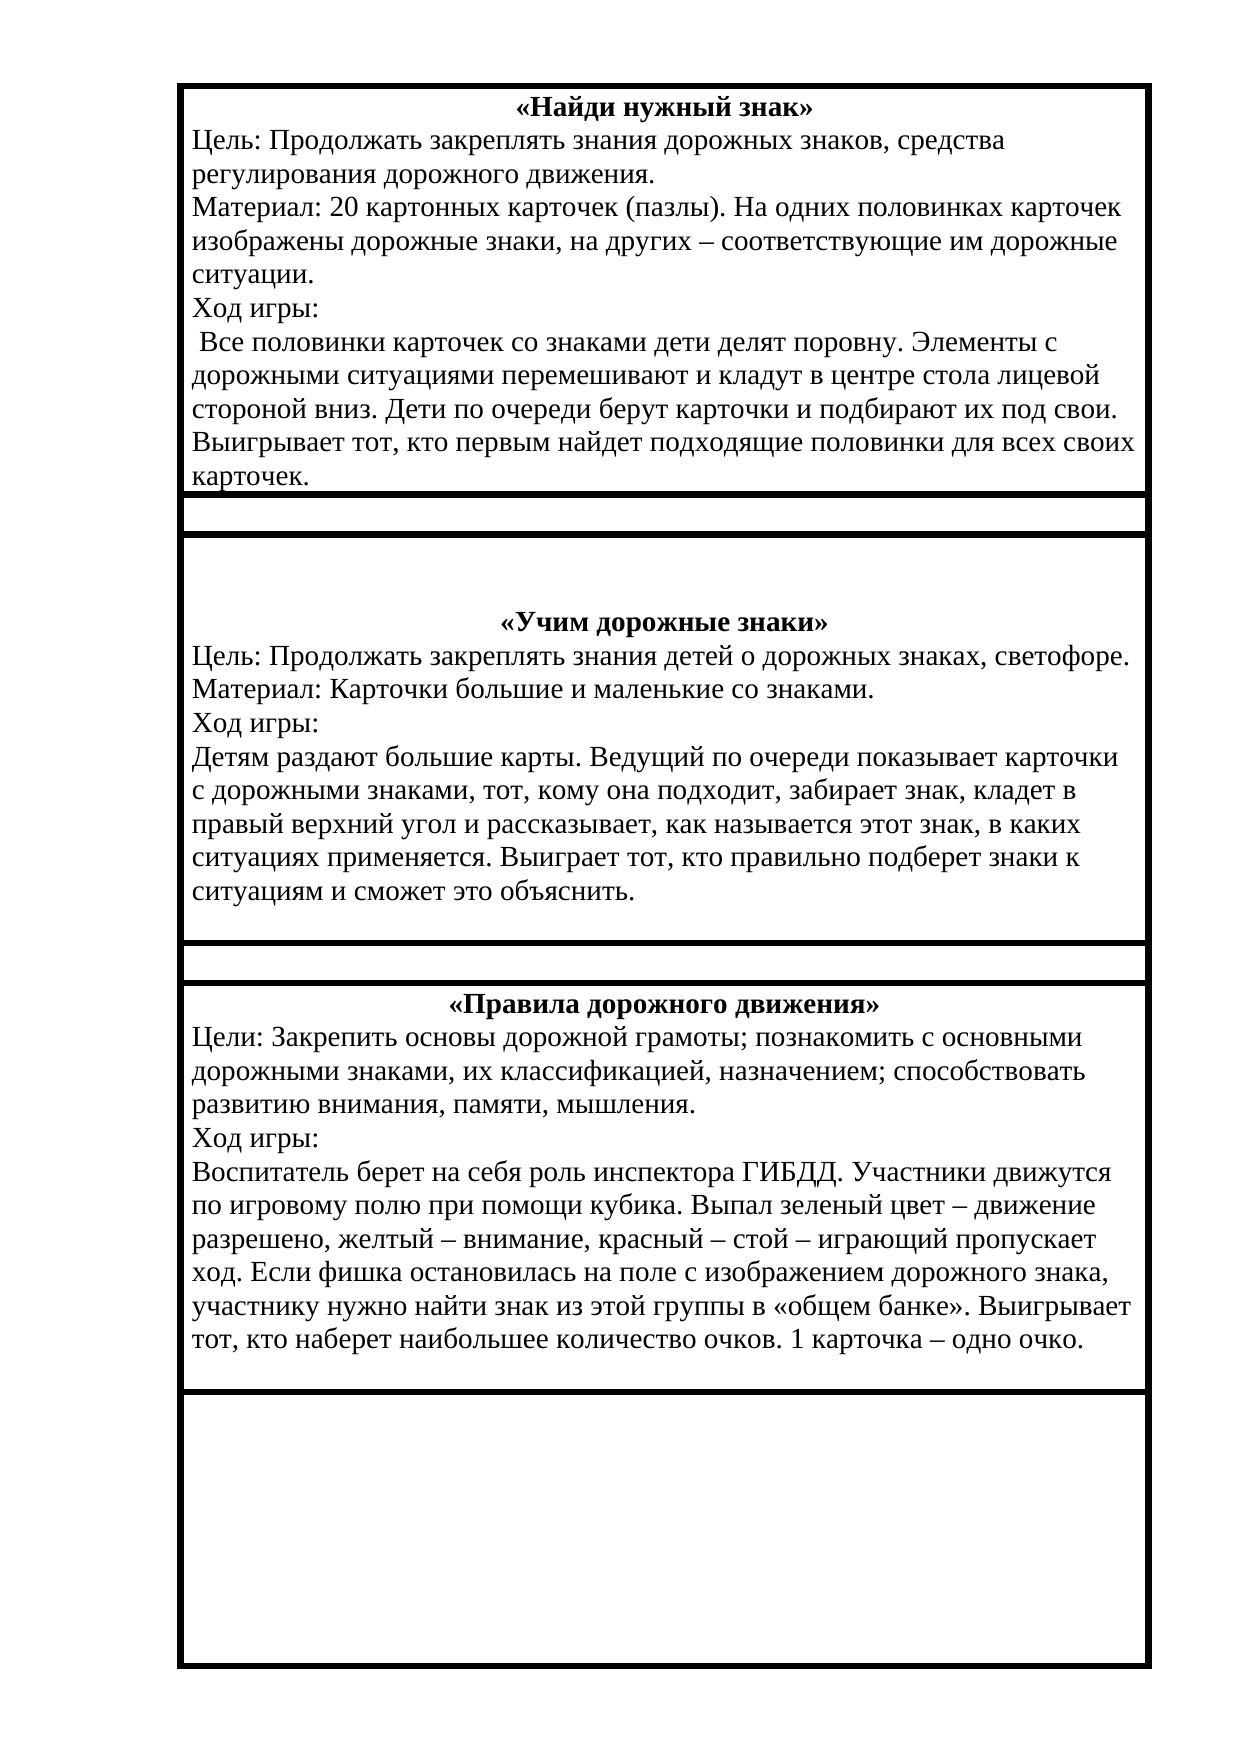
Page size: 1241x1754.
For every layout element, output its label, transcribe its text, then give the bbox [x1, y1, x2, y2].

table_cell «Учим дорожные знаки» Цель: Продолжать закреплять знания детей о дорожных знаках, светофоре. Материал: Карточки большие и маленькие со знаками. Ход игры: Детям раздают большие карты. Ведущий по очереди показывает карточки с дорожными знаками, тот, кому она подходит, забирает знак, кладет в правый верхний угол и рассказывает, как называется этот знак, в каких ситуациях применяется. Выиграет тот, кто правильно подберет знаки к ситуациям и сможет это объяснить. [184, 538, 1145, 940]
table_cell [184, 1395, 1145, 1663]
table_cell «Найди нужный знак» Цель: Продолжать закреплять знания дорожных знаков, средства регулирования дорожного движения. Материал: 20 картонных карточек (пазлы). На одних половинках карточек изображены дорожные знаки, на других – соответствующие им дорожные ситуации. Ход игры: Все половинки карточек со знаками дети делят поровну. Элементы с дорожными ситуациями перемешивают и кладут в центре стола лицевой стороной вниз. Дети по очереди берут карточки и подбирают их под свои. Выигрывает тот, кто первым найдет подходящие половинки для всех своих карточек. [184, 89, 1145, 491]
table_cell [184, 946, 1145, 980]
table_cell «Правила дорожного движения» Цели: Закрепить основы дорожной грамоты; познакомить с основными дорожными знаками, их классификацией, назначением; способствовать развитию внимания, памяти, мышления. Ход игры: Воспитатель берет на себя роль инспектора ГИБДД. Участники движутся по игровому полю при помощи кубика. Выпал зеленый цвет – движение разрешено, желтый – внимание, красный – стой – играющий пропускает ход. Если фишка остановилась на поле с изображением дорожного знака, участнику нужно найти знак из этой группы в «общем банке». Выигрывает тот, кто наберет наибольшее количество очков. 1 карточка – одно очко. [184, 986, 1145, 1388]
table_cell [184, 498, 1145, 531]
